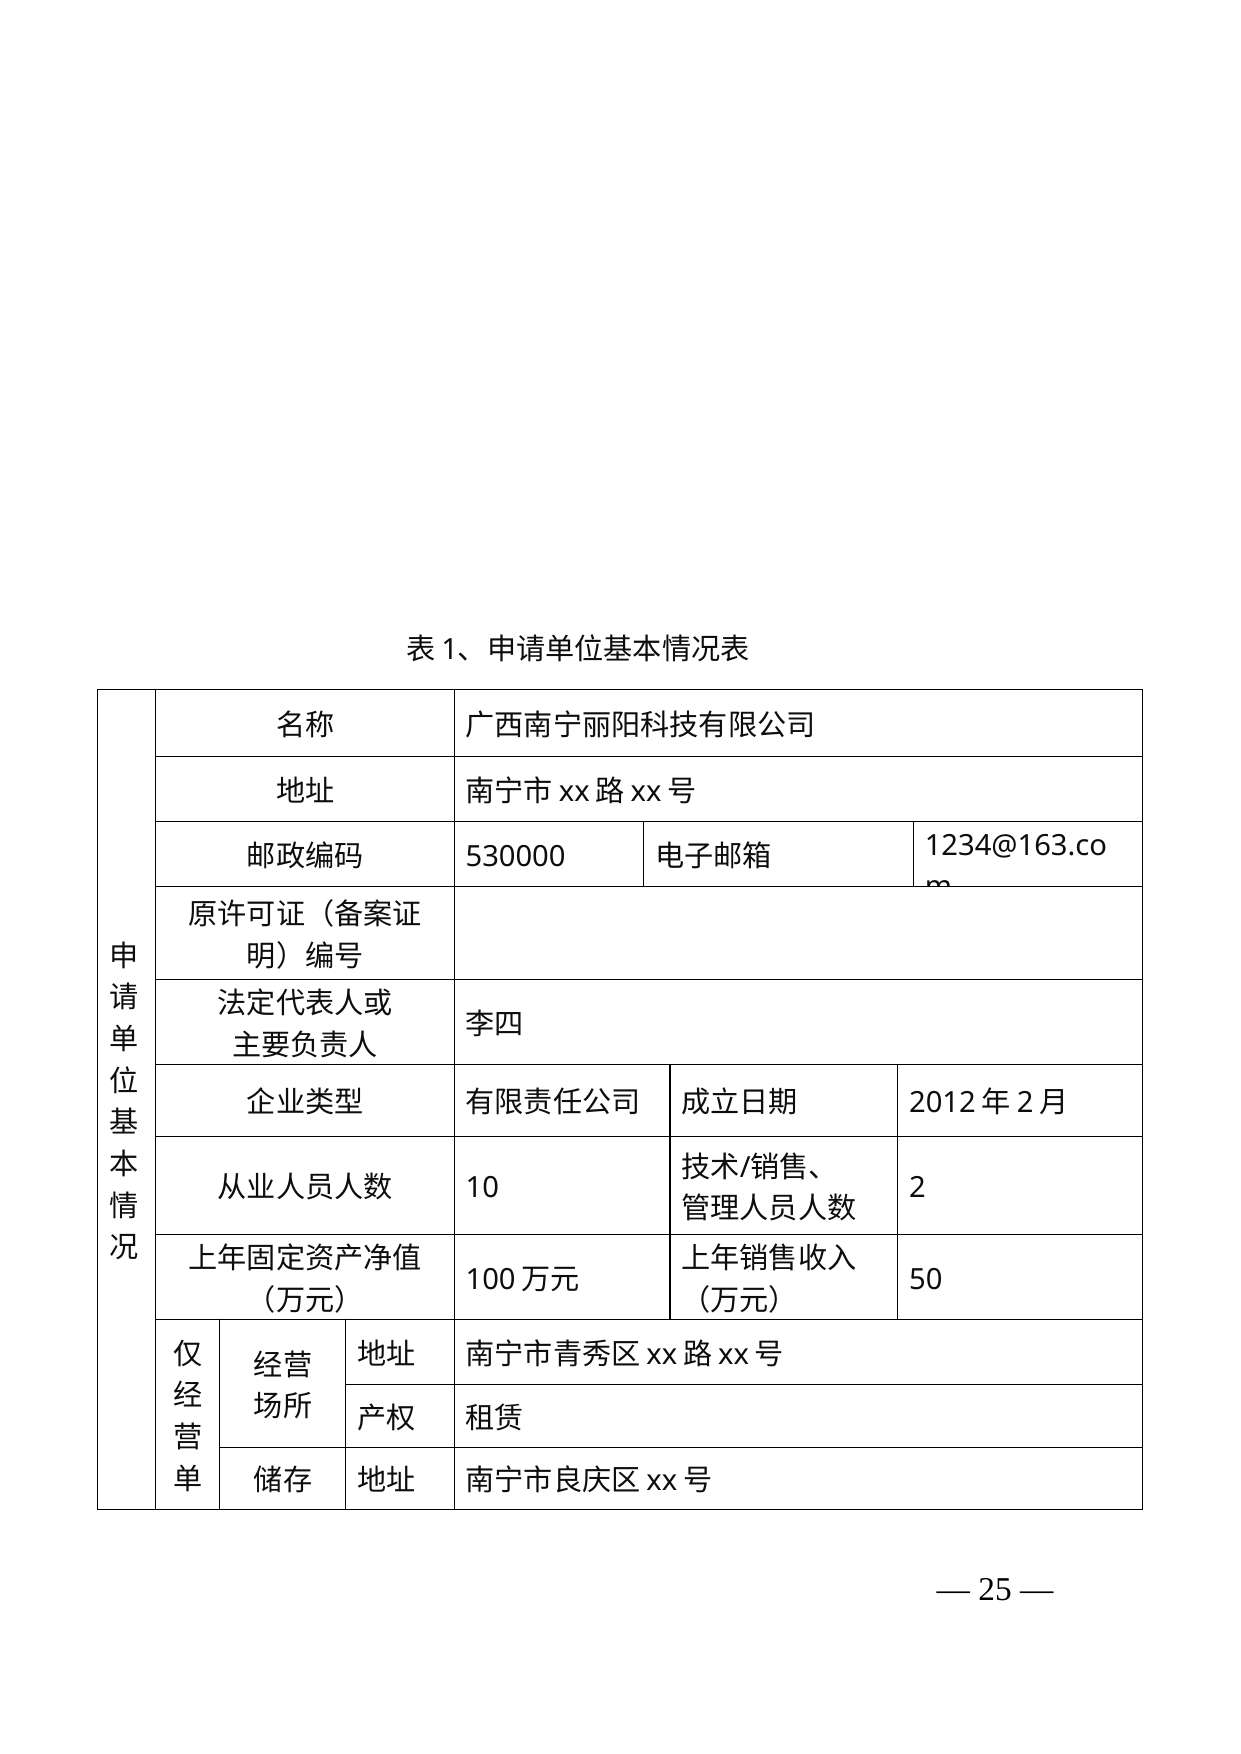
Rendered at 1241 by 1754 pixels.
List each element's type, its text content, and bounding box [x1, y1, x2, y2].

table_cell 南宁市良庆区xx号 [455, 1448, 1142, 1509]
table_cell 地址 [156, 757, 454, 821]
table_cell 技术/销售、 管理人员人数 [671, 1137, 897, 1233]
table_cell 上年固定资产净值（万元） [156, 1235, 454, 1318]
table_header 名称 [156, 690, 454, 756]
text 表1、申请单位基本情况表 [187, 626, 1053, 668]
table_cell 经营 场所 [220, 1320, 345, 1447]
table_cell 南宁市xx路xx号 [455, 757, 1142, 821]
table_cell 南宁市青秀区xx路xx号 [455, 1320, 1142, 1384]
table_cell 李四 [455, 980, 1142, 1064]
table_cell 50 [898, 1235, 1142, 1318]
table_cell 530000 [455, 822, 643, 886]
table_cell 有限责任公司 [455, 1065, 669, 1136]
table_cell 仅经营单位填写 [156, 1320, 219, 1509]
table_cell 10 [455, 1137, 669, 1233]
table_cell 邮政编码 [156, 822, 454, 886]
table_cell 企业类型 [156, 1065, 454, 1136]
table_cell 2012年2月 [898, 1065, 1142, 1136]
table_cell 从业人员人数 [156, 1137, 454, 1233]
table_cell 产权 [346, 1385, 454, 1447]
table_cell 地址 [346, 1448, 454, 1509]
table_cell [455, 887, 1142, 979]
table_cell 成立日期 [671, 1065, 897, 1136]
table_cell 2 [898, 1137, 1142, 1233]
table_cell 法定代表人或 主要负责人 [156, 980, 454, 1064]
table_header 申请 单位基本情况 [98, 690, 155, 1509]
table_cell 原许可证（备案证明）编号 [156, 887, 454, 979]
table_cell 地址 [346, 1320, 454, 1384]
table_cell 上年销售收入 （万元） [671, 1235, 897, 1318]
table_cell 1234@163.com [914, 822, 1142, 886]
table_header 广西南宁丽阳科技有限公司 [455, 690, 1142, 756]
table_cell 租赁 [455, 1385, 1142, 1447]
table_cell 电子邮箱 [644, 822, 913, 886]
table_cell 100万元 [455, 1235, 669, 1318]
table_cell 储存 设施 [220, 1448, 345, 1509]
